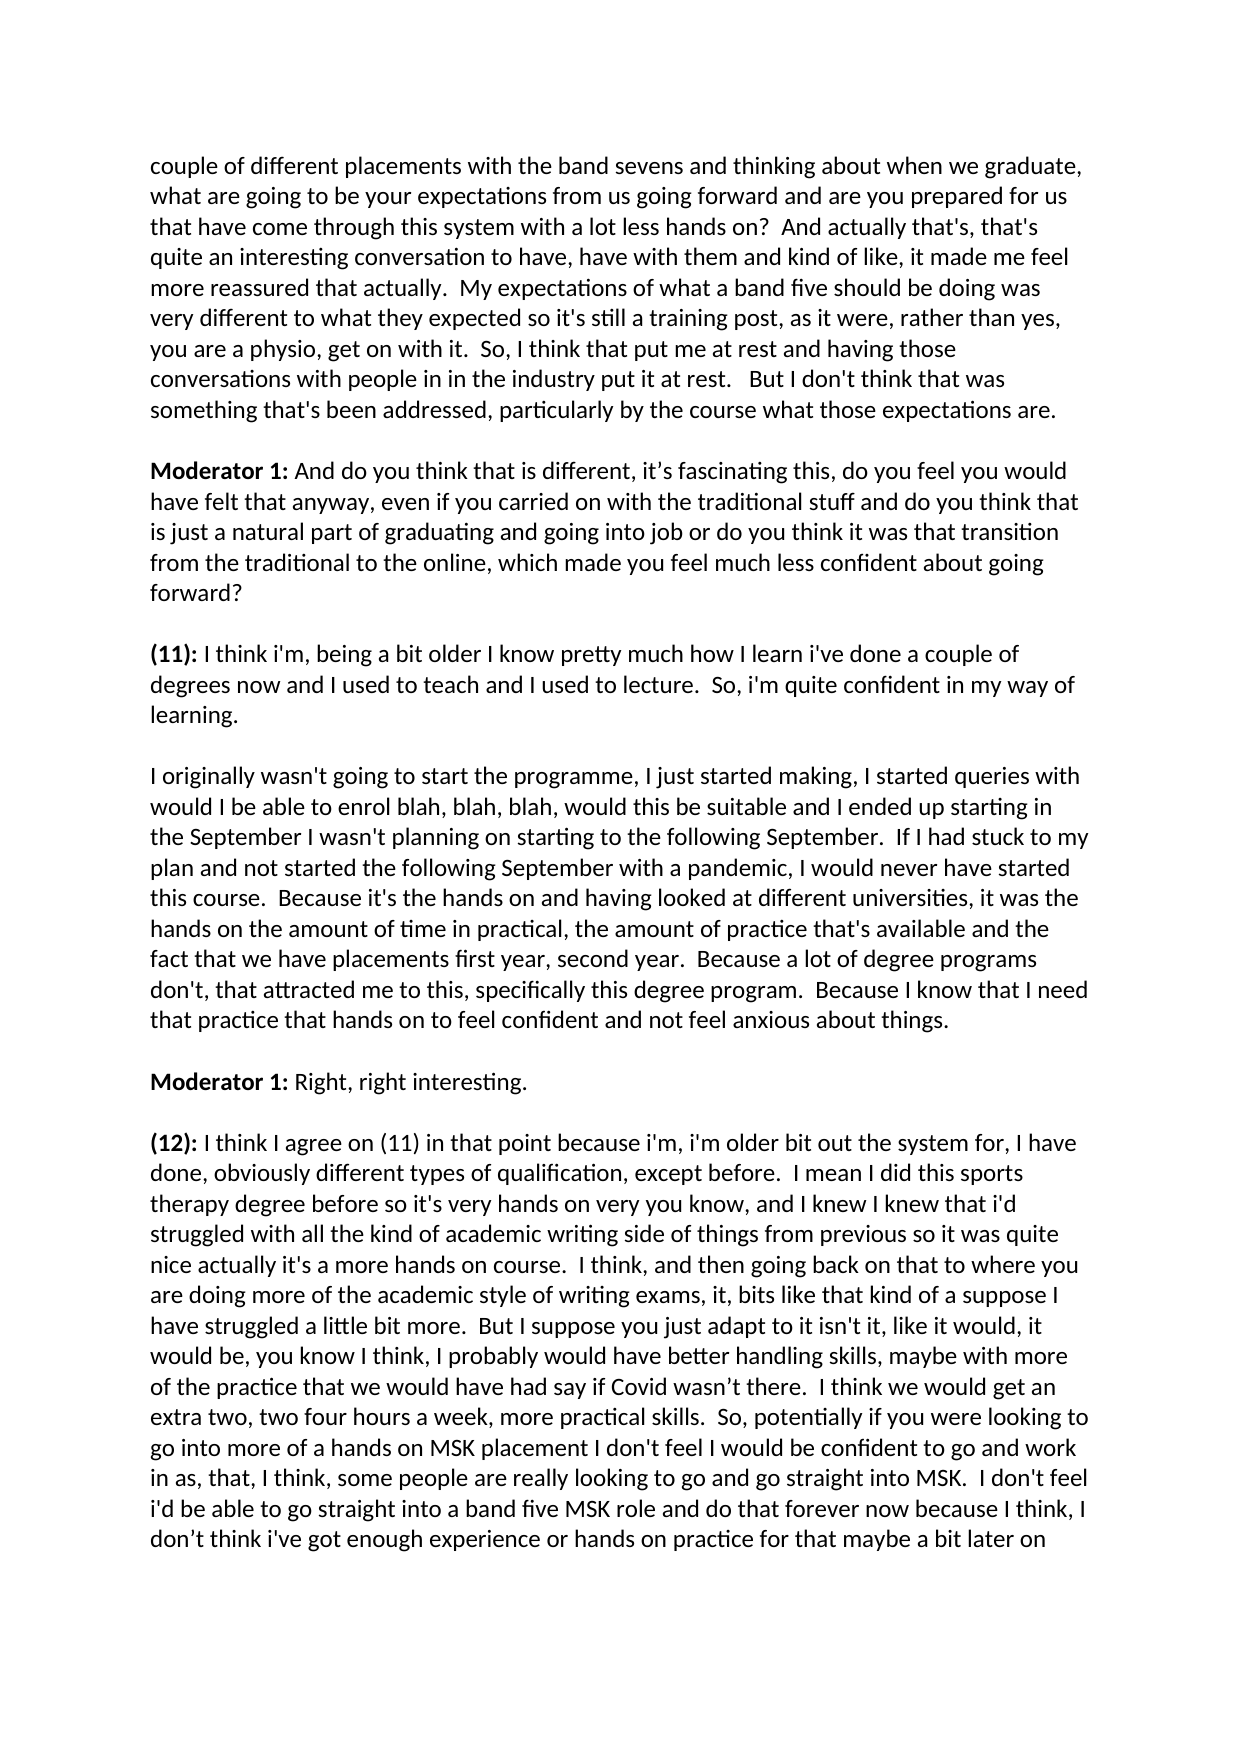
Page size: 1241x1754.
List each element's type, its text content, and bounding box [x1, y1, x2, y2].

text Moderator 1: Right, right interesting. [150, 1066, 1090, 1096]
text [150, 150, 1090, 425]
text Moderator 1: And do you think that is different, it’s fascinating this, do you feel you would have felt that anyway, even if you carried on with the traditional stuff and do you think that is just a natural part of graduating and going into job or do you think it was that transition from the traditional to the online, which made you feel much less confident about going forward? [150, 455, 1090, 608]
text I originally wasn't going to start the programme, I just started making, I started queries with would I be able to enrol blah, blah, blah, would this be suitable and I ended up starting in the September I wasn't planning on starting to the following September. If I had stuck to my plan and not started the following September with a pandemic, I would never have started this course. Because it's the hands on and having looked at different universities, it was the hands on the amount of time in practical, the amount of practice that's available and the fact that we have placements first year, second year. Because a lot of degree programs don't, that attracted me to this, specifically this degree program. Because I know that I need that practice that hands on to feel confident and not feel anxious about things. [150, 760, 1090, 1035]
text (11): I think i'm, being a bit older I know pretty much how I learn i've done a couple of degrees now and I used to teach and I used to lecture. So, i'm quite confident in my way of learning. [150, 638, 1090, 730]
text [150, 1127, 1090, 1554]
